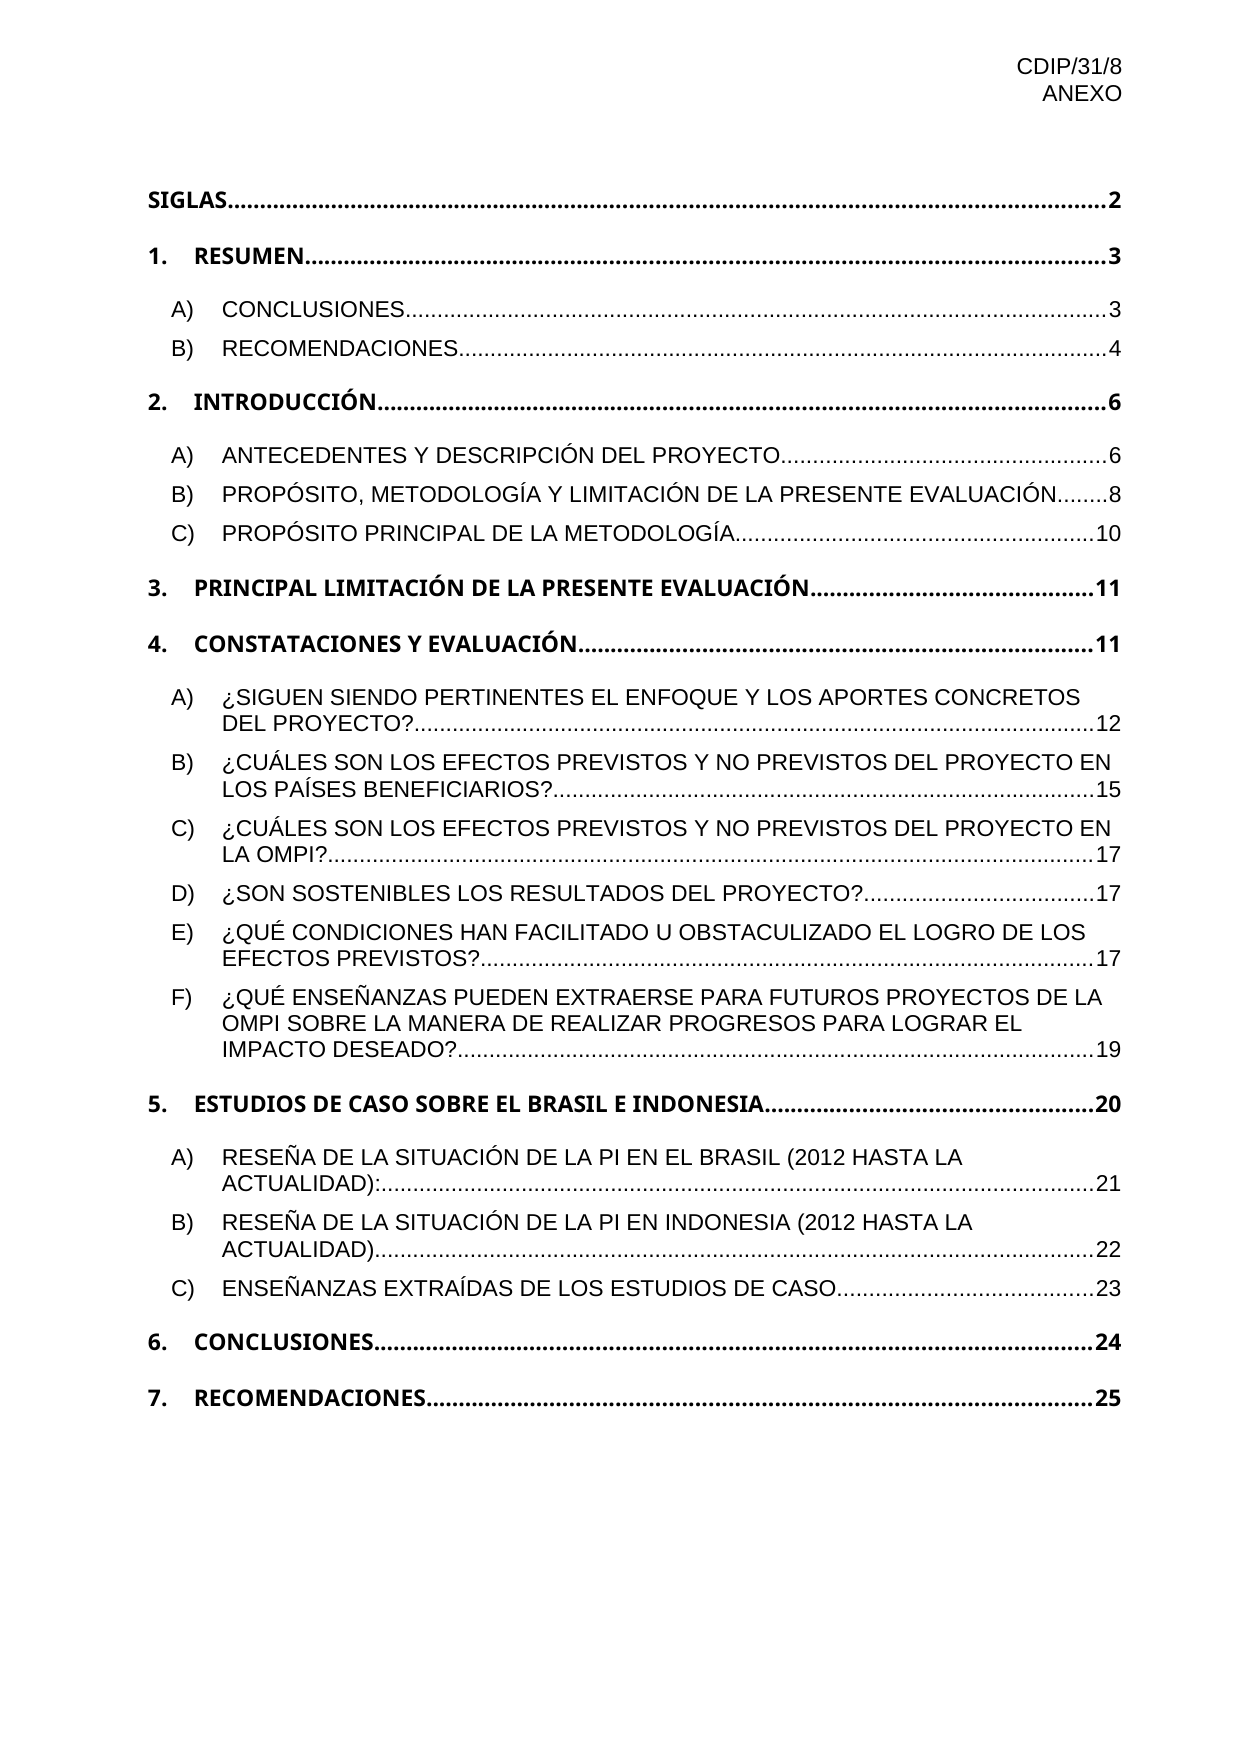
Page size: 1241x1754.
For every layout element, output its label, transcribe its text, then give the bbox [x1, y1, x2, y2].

text A) RESEÑA de la situación de la PI en el Brasil (2012 hasta la actualidad): 21 [171, 1144, 1122, 1197]
text 5. ESTUDIOS DE CASO SOBRE EL BRASIL E INDONESIA 20 [148, 1088, 1122, 1119]
text E) ¿Qué condiciones han facilitado u obstaculizado el logro de los efectos previstos? 17 [171, 918, 1122, 971]
text B) Recomendaciones 4 [171, 335, 1122, 361]
text 2. INTRODUCCIÓN 6 [148, 386, 1122, 417]
text D) ¿Son sostenibles los resultados del proyecto? 17 [171, 880, 1122, 906]
text C) ¿Cuáles son los efectos previstos y no previstos del proyecto en la OMPI? 17 [171, 814, 1122, 867]
text F) ¿Qué enseñanzas pueden extraerse para futuros proyectos de la OMPI sobre la manera de realizar progresos para lograr el impacto deseado? 19 [171, 984, 1122, 1063]
text 4. CONSTATACIONES Y EVALUACIÓN 11 [148, 628, 1122, 659]
text A) Conclusiones 3 [171, 296, 1122, 322]
text B) ¿Cuáles son los efectos previstos y no previstos del proyecto en los países beneficiarios? 15 [171, 749, 1122, 802]
text C) Enseñanzas extraídas de los estudios de caso 23 [171, 1274, 1122, 1301]
text C) PROPÓSITO PRINCIPAL DE LA METODOLOGÍA 10 [171, 520, 1122, 547]
text SIGLAS 2 [148, 183, 1122, 215]
text B) RESEÑA de la situación de la PI en Indonesia (2012 hasta la actualidad) 22 [171, 1209, 1122, 1262]
text A) ANTECEDENTES Y DESCRIPCIÓN DEL PROYECTO 6 [171, 442, 1122, 469]
text B) PROPÓSITO, METODOLOGÍA Y LIMITACIÓN DE LA PRESENTE EVALUACIÓN 8 [171, 481, 1122, 508]
text 6. CONCLUSIONES 24 [148, 1326, 1122, 1357]
text A) ¿Siguen siendo pertinentes el enfoque y los aportes concretos del proyecto? 12 [171, 684, 1122, 737]
text 3. PRINCIPAL LIMITACIÓN DE LA PRESENTE EVALUACIÓN 11 [148, 572, 1122, 603]
text 7. RECOMENDACIONES 25 [148, 1382, 1122, 1413]
text 1. RESUMEN 3 [148, 240, 1122, 271]
